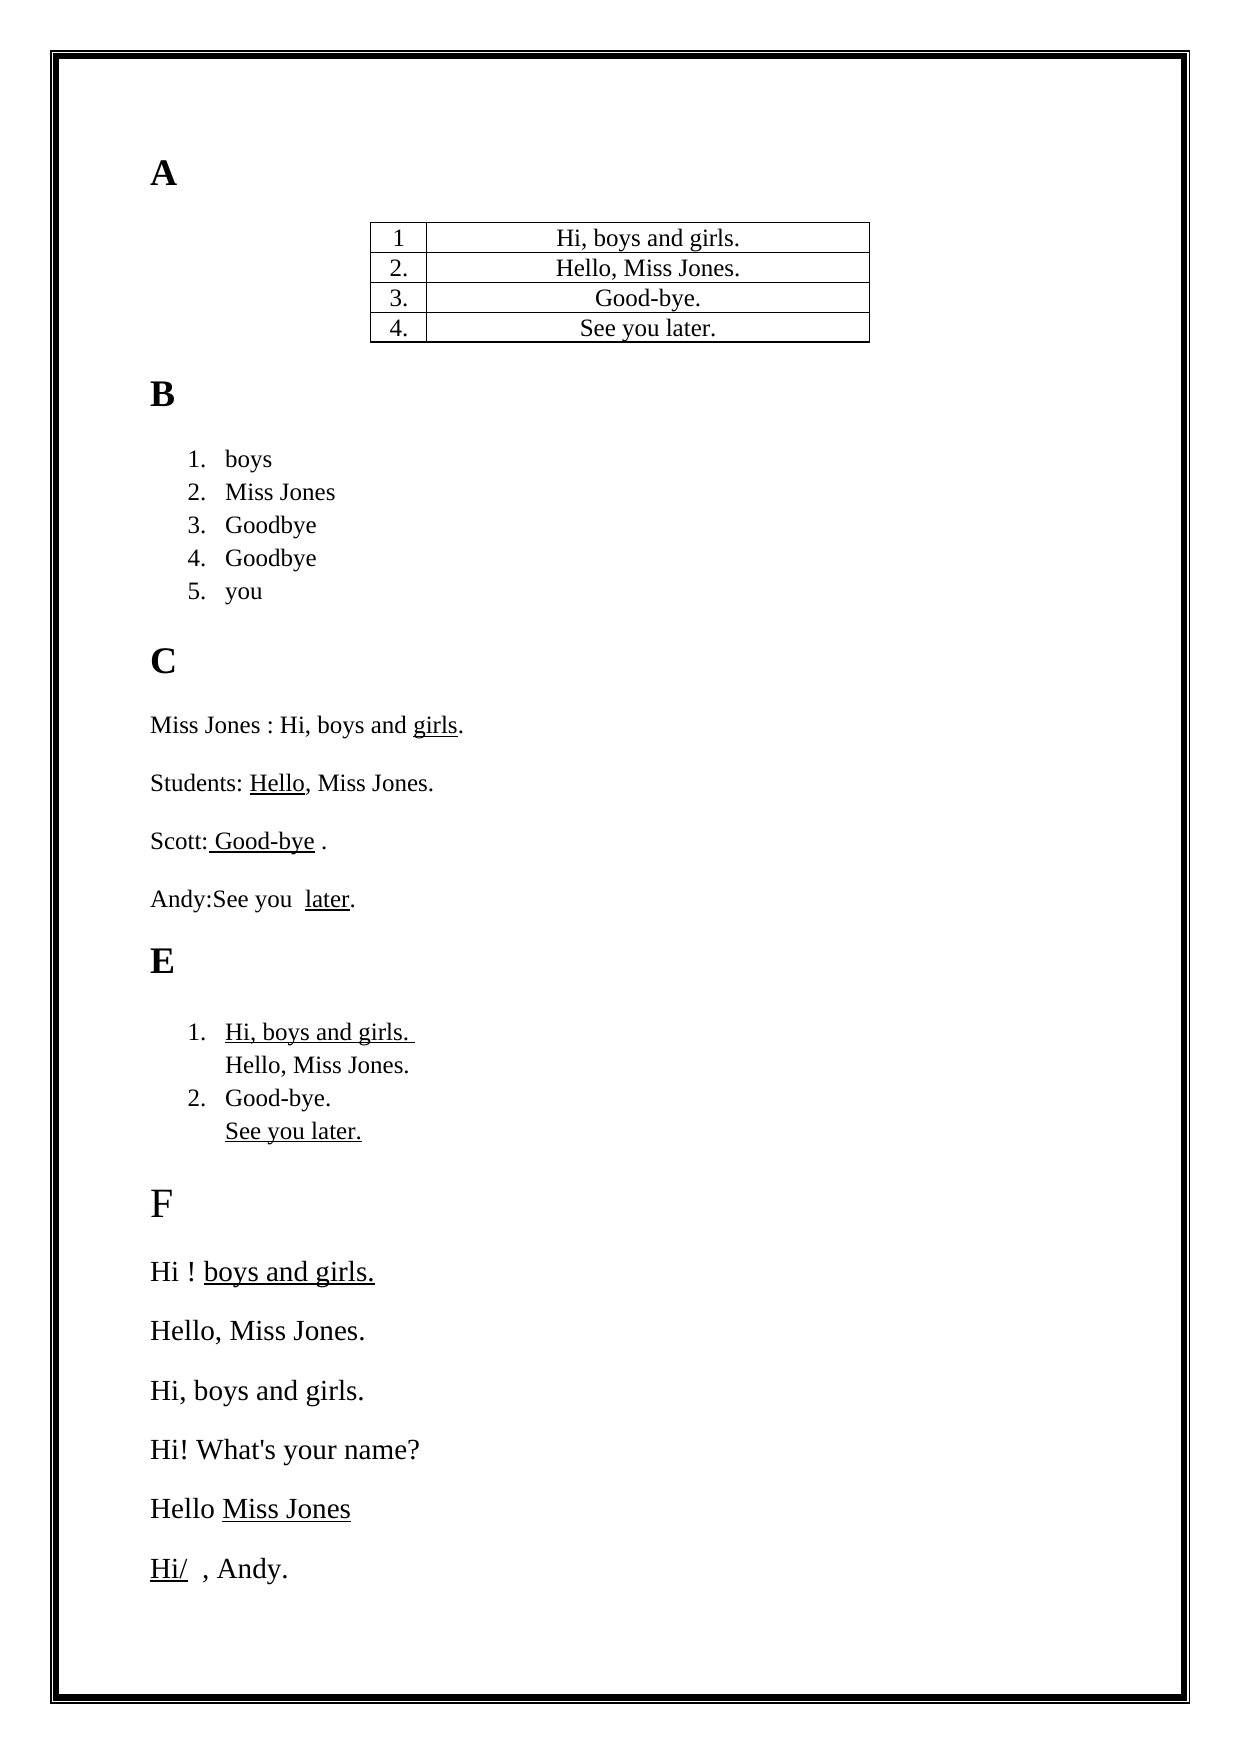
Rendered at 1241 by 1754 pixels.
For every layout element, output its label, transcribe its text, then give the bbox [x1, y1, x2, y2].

text Scott: Good-bye . [150, 826, 1090, 855]
table_cell See you later. [427, 313, 869, 341]
table_cell 3. [371, 283, 426, 312]
list Hello, Miss Jones. [225, 1050, 1090, 1079]
text Hi/ , Andy. [150, 1551, 1090, 1584]
list Goodbye [187, 543, 1090, 572]
text B [150, 372, 1090, 415]
text E [150, 938, 1090, 981]
list Hi, boys and girls. [187, 1017, 1090, 1046]
text Andy:See you later. [150, 884, 1090, 913]
list Miss Jones [187, 477, 1090, 506]
text Hello, Miss Jones. [150, 1313, 1090, 1347]
text C [150, 638, 1090, 681]
table_header 1 [371, 223, 426, 252]
text Students: Hello, Miss Jones. [150, 768, 1090, 797]
text F [150, 1178, 1090, 1226]
text Hi! What's your name? [150, 1432, 1090, 1466]
text Hi, boys and girls. [150, 1373, 1090, 1406]
table_cell 4. [371, 313, 426, 341]
table_cell Hello, Miss Jones. [427, 253, 869, 282]
text A [150, 150, 1090, 193]
list you [187, 576, 1090, 605]
table_cell 2. [371, 253, 426, 282]
text Miss Jones : Hi, boys and girls. [150, 711, 1090, 739]
list Goodbye [187, 510, 1090, 539]
table_cell Good-bye. [427, 283, 869, 312]
list boys [187, 444, 1090, 473]
text Hi ! boys and girls. [150, 1254, 1090, 1288]
table_header Hi, boys and girls. [427, 223, 869, 252]
list Good-bye. [187, 1083, 1090, 1112]
list See you later. [225, 1116, 1090, 1145]
text Hello Miss Jones [150, 1492, 1090, 1525]
